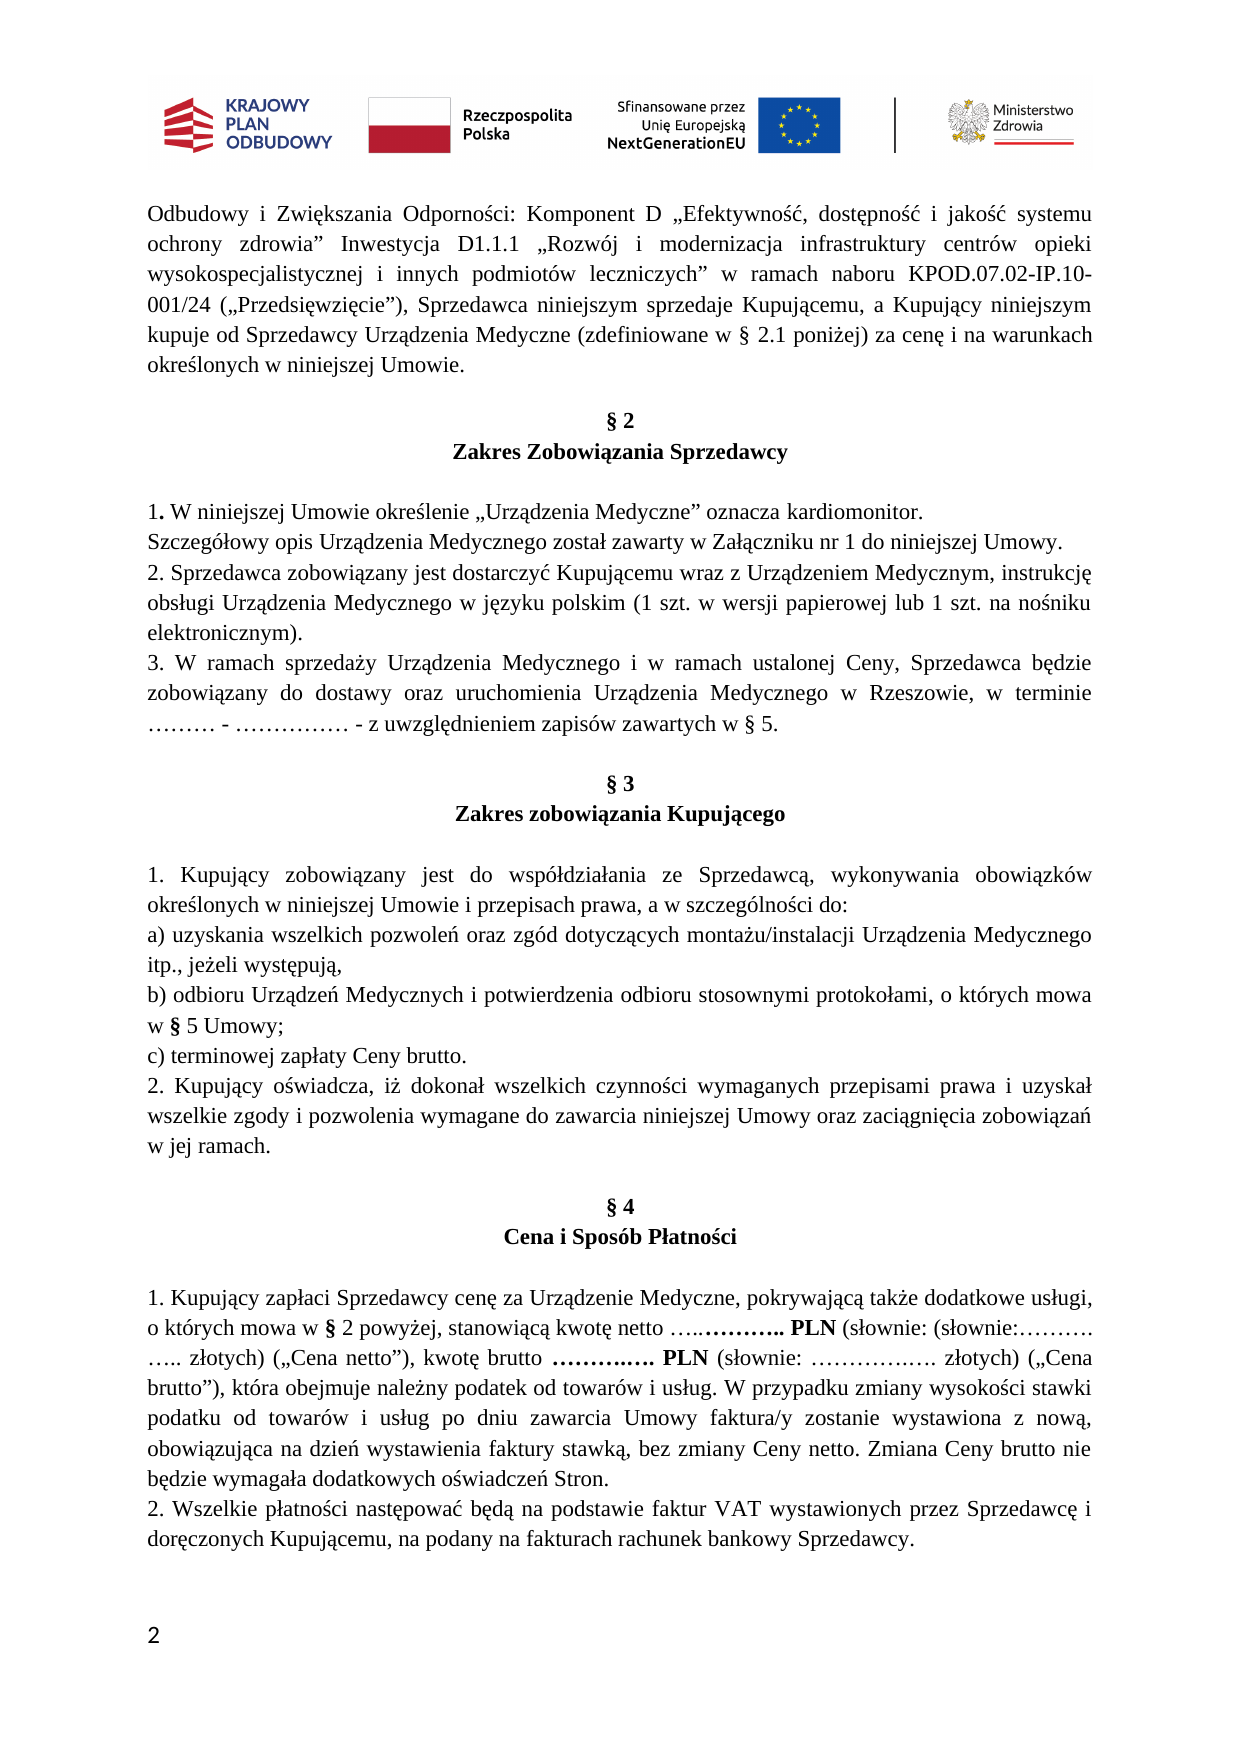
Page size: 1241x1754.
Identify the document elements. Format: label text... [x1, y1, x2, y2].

text 1. W niniejszej Umowie określenie „Urządzenia Medyczne” oznacza kardiomonitor. [147, 498, 1093, 524]
text Cena i Sposób Płatności [147, 1223, 1093, 1249]
text 1. Kupujący zobowiązany jest do współdziałania ze Sprzedawcą, wykonywania obowiązków określonych w niniejszej Umowie i przepisach prawa, a w szczególności do: [147, 861, 1093, 917]
text § 4 [147, 1193, 1093, 1219]
text Szczegółowy opis Urządzenia Medycznego został zawarty w Załączniku nr 1 do niniejszej Umowy. [147, 528, 1093, 555]
text c) terminowej zapłaty Ceny brutto. [147, 1042, 1093, 1068]
text b) odbioru Urządzeń Medycznych i potwierdzenia odbioru stosownymi protokołami, o których mowa w § 5 Umowy; [147, 982, 1093, 1038]
text 2. Kupujący oświadcza, iż dokonał wszelkich czynności wymaganych przepisami prawa i uzyskał wszelkie zgody i pozwolenia wymagane do zawarcia niniejszej Umowy oraz zaciągnięcia zobowiązań w jej ramach. [147, 1072, 1093, 1159]
text 2. Sprzedawca zobowiązany jest dostarczyć Kupującemu wraz z Urządzeniem Medycznym, instrukcję obsługi Urządzenia Medycznego w języku polskim (1 szt. w wersji papierowej lub 1 szt. na nośniku elektronicznym). [147, 559, 1093, 645]
text 3. W ramach sprzedaży Urządzenia Medycznego i w ramach ustalonej Ceny, Sprzedawca będzie zobowiązany do dostawy oraz uruchomienia Urządzenia Medycznego w Rzeszowie, w terminie ……… - …………… - z uwzględnieniem zapisów zawartych w § 5. [147, 649, 1093, 736]
text 1. Kupujący zapłaci Sprzedawcy cenę za Urządzenie Medyczne, pokrywającą także dodatkowe usługi, o których mowa w § 2 powyżej, stanowiącą kwotę netto …..……….. PLN (słownie: (słownie:……….….. złotych) („Cena netto”), kwotę brutto ……….…. PLN (słownie: ………….…. złotych) („Cena brutto”), która obejmuje należny podatek od towarów i usług. W przypadku zmiany wysokości stawki podatku od towarów i usług po dniu zawarcia Umowy faktura/y zostanie wystawiona z nową, obowiązująca na dzień wystawienia faktury stawką, bez zmiany Ceny netto. Zmiana Ceny brutto nie będzie wymagała dodatkowych oświadczeń Stron. [147, 1284, 1093, 1491]
text Zakres Zobowiązania Sprzedawcy [147, 438, 1093, 464]
text a) uzyskania wszelkich pozwoleń oraz zgód dotyczących montażu/instalacji Urządzenia Medycznego itp., jeżeli występują, [147, 921, 1093, 978]
picture [147, 75, 1093, 170]
text Zakres zobowiązania Kupującego [147, 800, 1093, 827]
text § 3 [147, 770, 1093, 796]
text 2. Wszelkie płatności następować będą na podstawie faktur VAT wystawionych przez Sprzedawcę i doręczonych Kupującemu, na podany na fakturach rachunek bankowy Sprzedawcy. [147, 1495, 1093, 1552]
text § 2 [147, 408, 1093, 434]
